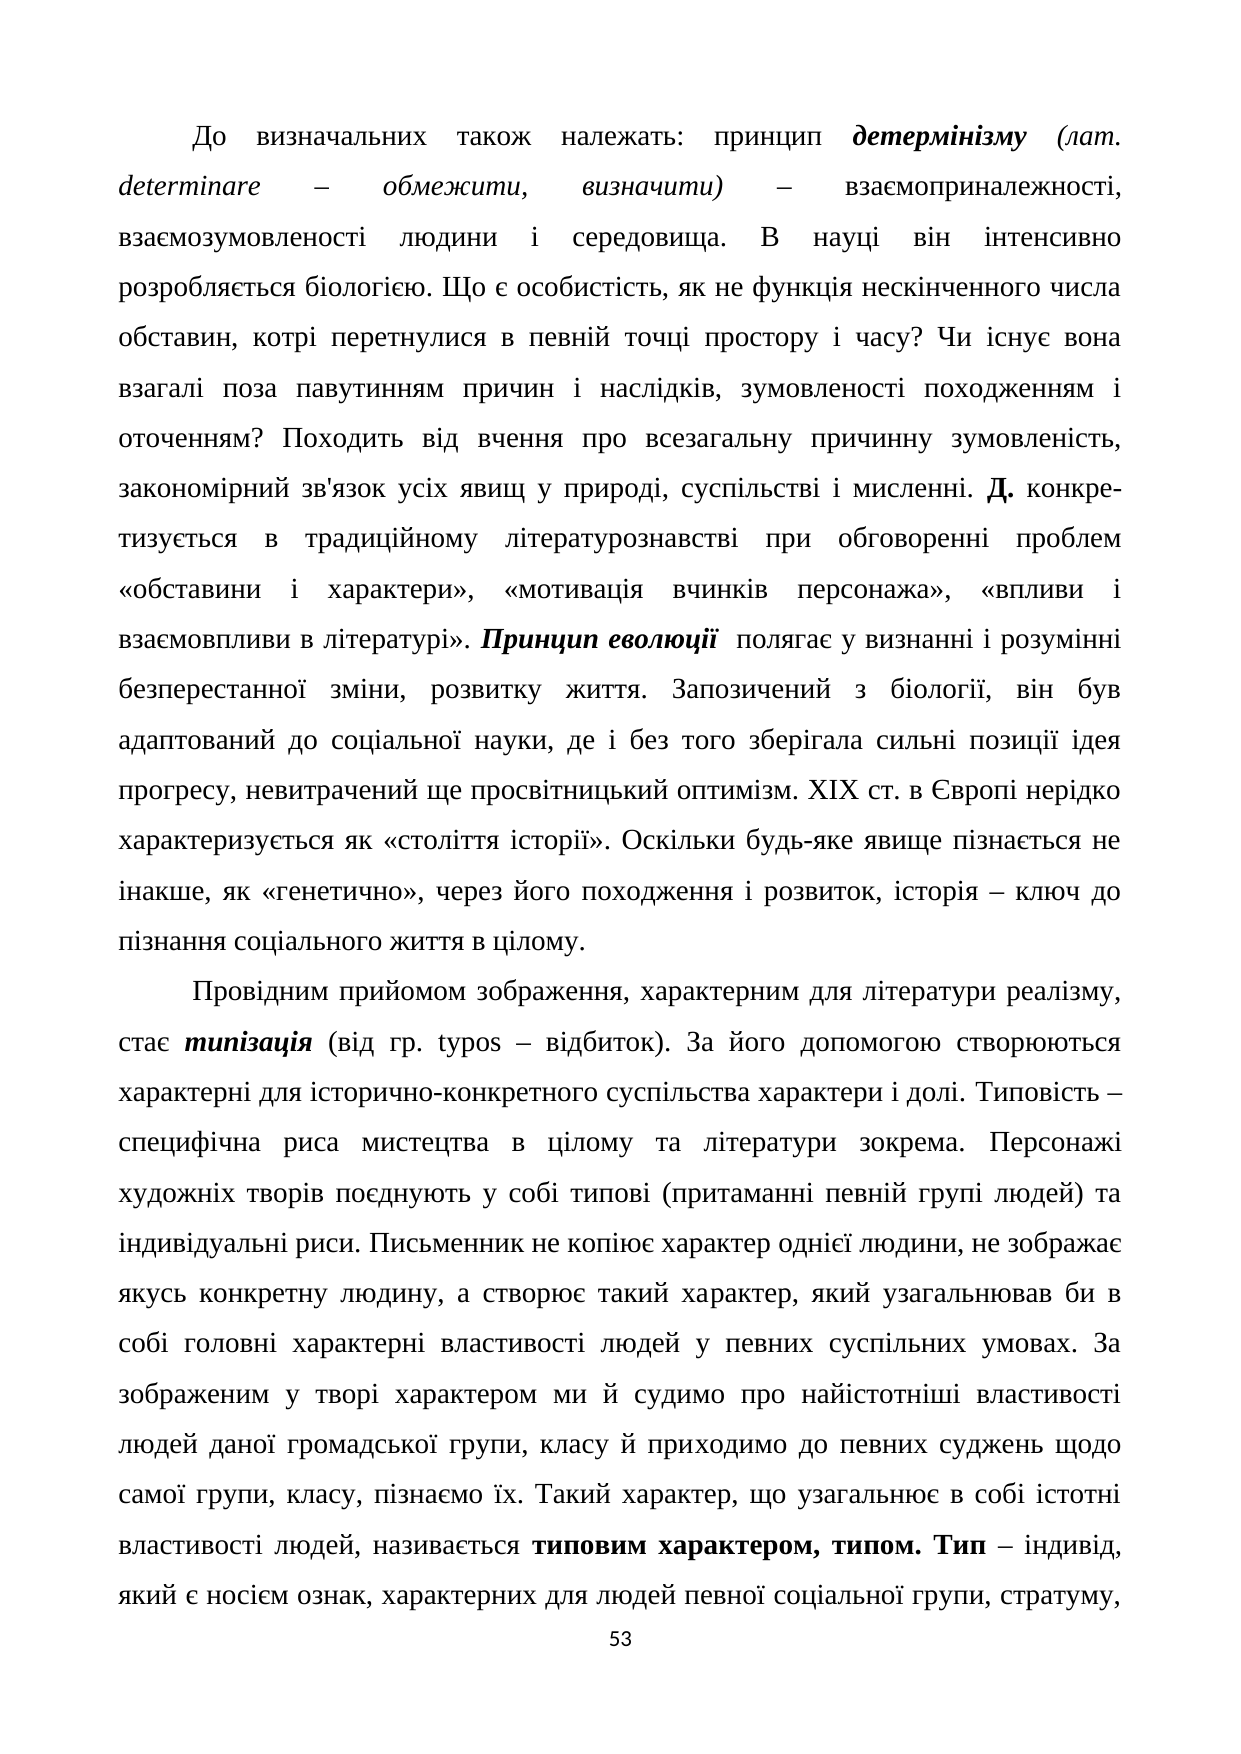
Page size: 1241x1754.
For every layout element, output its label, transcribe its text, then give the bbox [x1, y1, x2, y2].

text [118, 973, 1122, 1611]
text До визначальних також належать: принцип детермінізму (лат. determinare – обмежити, визначити) – взаємоприналежності, взаємозумовленості людини і середовища. В науці він інтенсивно розробляється біологією. Що є особистість, як не функція нескінченного числа обставин, котрі перетнулися в певній точці простору і часу? Чи існує вона взагалі поза павутинням причин і наслідків, зумовленості походженням і оточенням? Походить від вчення про всезагальну причинну зумовленість, закономірний зв'язок усіх явищ у природі, суспільстві і мисленні. Д. конкретизується в традиційному літературознавстві при обговоренні проблем «обставини і характери», «мотивація вчинків персонажа», «впливи і взаємовпливи в літературі». Принцип еволюції полягає у визнанні і розумінні безперестанної зміни, розвитку життя. Запозичений з біології, він був адаптований до соціальної науки, де і без того зберігала сильні позиції ідея прогресу, невитрачений ще просвітницький оптимізм. XIX ст. в Європі нерідко характеризується як «століття історії». Оскільки будь-яке явище пізнається не інакше, як «генетично», через його походження і розвиток, історія – ключ до пізнання соціального життя в цілому. [118, 118, 1122, 957]
